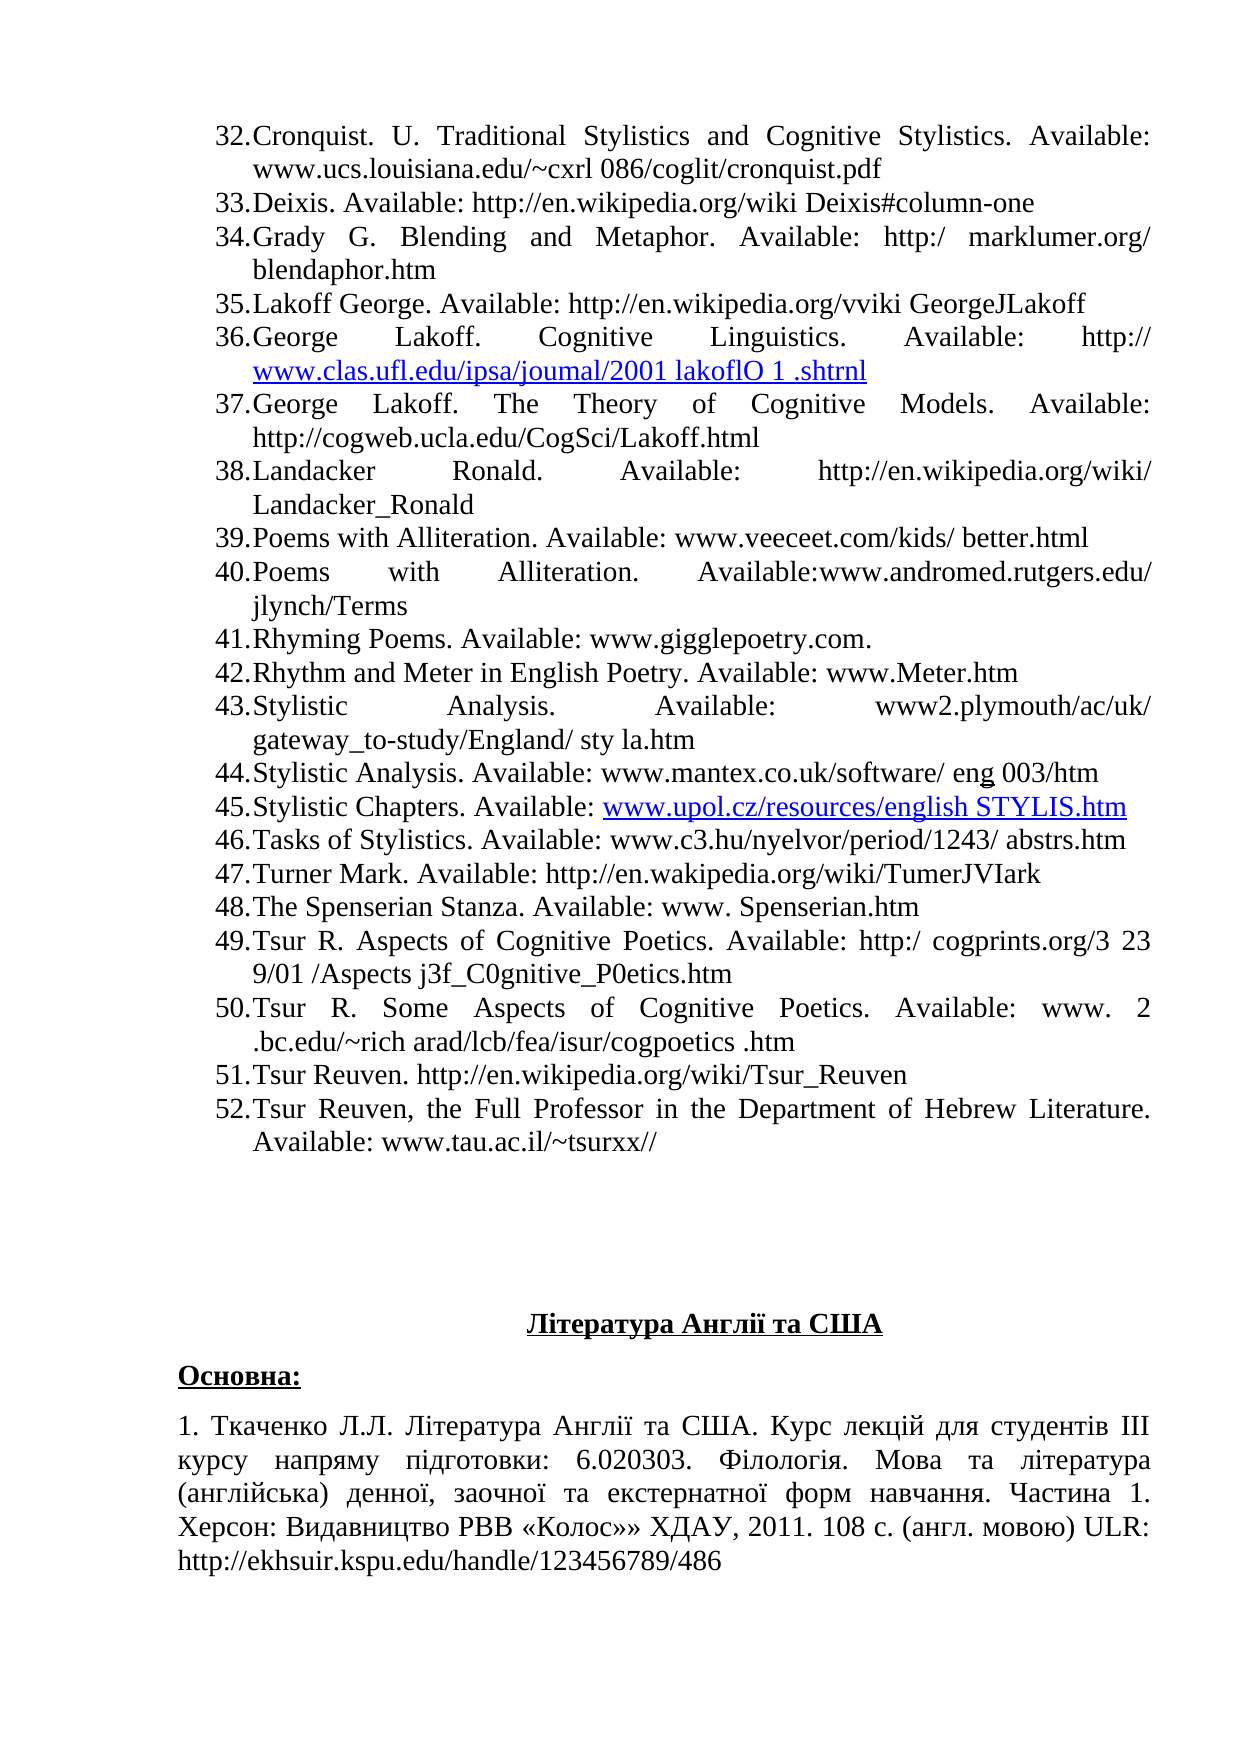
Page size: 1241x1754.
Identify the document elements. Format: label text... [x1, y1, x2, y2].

list Rhyming Poems. Available: www.gigglepoetry.com. [215, 621, 1152, 655]
list The Spenserian Stanza. Available: www. Spenserian.htm [215, 889, 1152, 923]
list Tsur R. Aspects of Cognitive Poetics. Available: http:/ cogprints.org/3 23 9/01 /Aspects j3f_C0gnitive_P0etics.htm [215, 923, 1152, 990]
list Tsur Reuven. http://en.wikipedia.org/wiki/Tsur_Reuven [215, 1057, 1152, 1091]
text Література Англії та США [252, 1306, 1157, 1339]
list Tasks of Stylistics. Available: www.c3.hu/nyelvor/period/1243/ abstrs.htm [215, 822, 1152, 856]
list Grady G. Blending and Metaphor. Available: http:/ marklumer.org/ blendaphor.htm [215, 219, 1152, 286]
list Poems with Alliteration. Available: www.veeceet.com/kids/ better.html [215, 521, 1152, 554]
text Основна: [177, 1358, 1157, 1392]
list Landacker Ronald. Available: http://en.wikipedia.org/wiki/ Landacker_Ronald [215, 453, 1152, 521]
list Turner Mark. Available: http://en.wakipedia.org/wiki/TumerJVIark [215, 856, 1152, 889]
list Stylistic Analysis. Available: www2.plymouth/ac/uk/ gateway_to-study/England/ sty la.htm [215, 688, 1152, 755]
list Tsur R. Some Aspects of Cognitive Poetics. Available: www. 2 .bc.edu/~rich arad/lcb/fea/isur/cogpoetics .htm [215, 990, 1152, 1057]
list Cronquist. U. Traditional Stylistics and Cognitive Stylistics. Available: www.ucs.louisiana.edu/~cxrl 086/coglit/cronquist.pdf [215, 118, 1152, 185]
list Tsur Reuven, the Full Professor in the Department of Hebrew Literature. Available: www.tau.ac.il/~tsurxx// [215, 1091, 1152, 1158]
list Rhythm and Meter in English Poetry. Available: www.Meter.htm [215, 655, 1152, 688]
text 1. Ткаченко Л.Л. Література Англії та США. Курс лекцій для студентів ІІІ курсу напряму підготовки: 6.020303. Філологія. Мова та література (англійська) денної, заочної та екстернатної форм навчання. Частина 1. Херсон: Видавництво РВВ «Колос»» ХДАУ, 2011. 108 с. (англ. мовою) ULR: http://ekhsuir.kspu.edu/handle/123456789/486 [177, 1408, 1152, 1576]
list Stylistic Analysis. Available: www.mantex.co.uk/software/ eng 003/htm [215, 755, 1152, 789]
list Lakoff George. Available: http://en.wikipedia.org/vviki GeorgeJLakoff [215, 286, 1152, 319]
list Stylistic Chapters. Available: www.upol.cz/resources/english STYLIS.htm [215, 789, 1152, 822]
list George Lakoff. The Theory of Cognitive Models. Available: http://cogweb.ucla.edu/CogSci/Lakoff.html [215, 386, 1152, 453]
list Poems with Alliteration. Available:www.andromed.rutgers.edu/ jlynch/Terms [215, 554, 1152, 621]
list Deixis. Available: http://en.wikipedia.org/wiki Deixis#column-one [215, 185, 1152, 219]
list George Lakoff. Cognitive Linguistics. Available: http:// www.clas.ufl.edu/ipsa/joumal/2001 lakoflO 1 .shtrnl [215, 319, 1152, 386]
